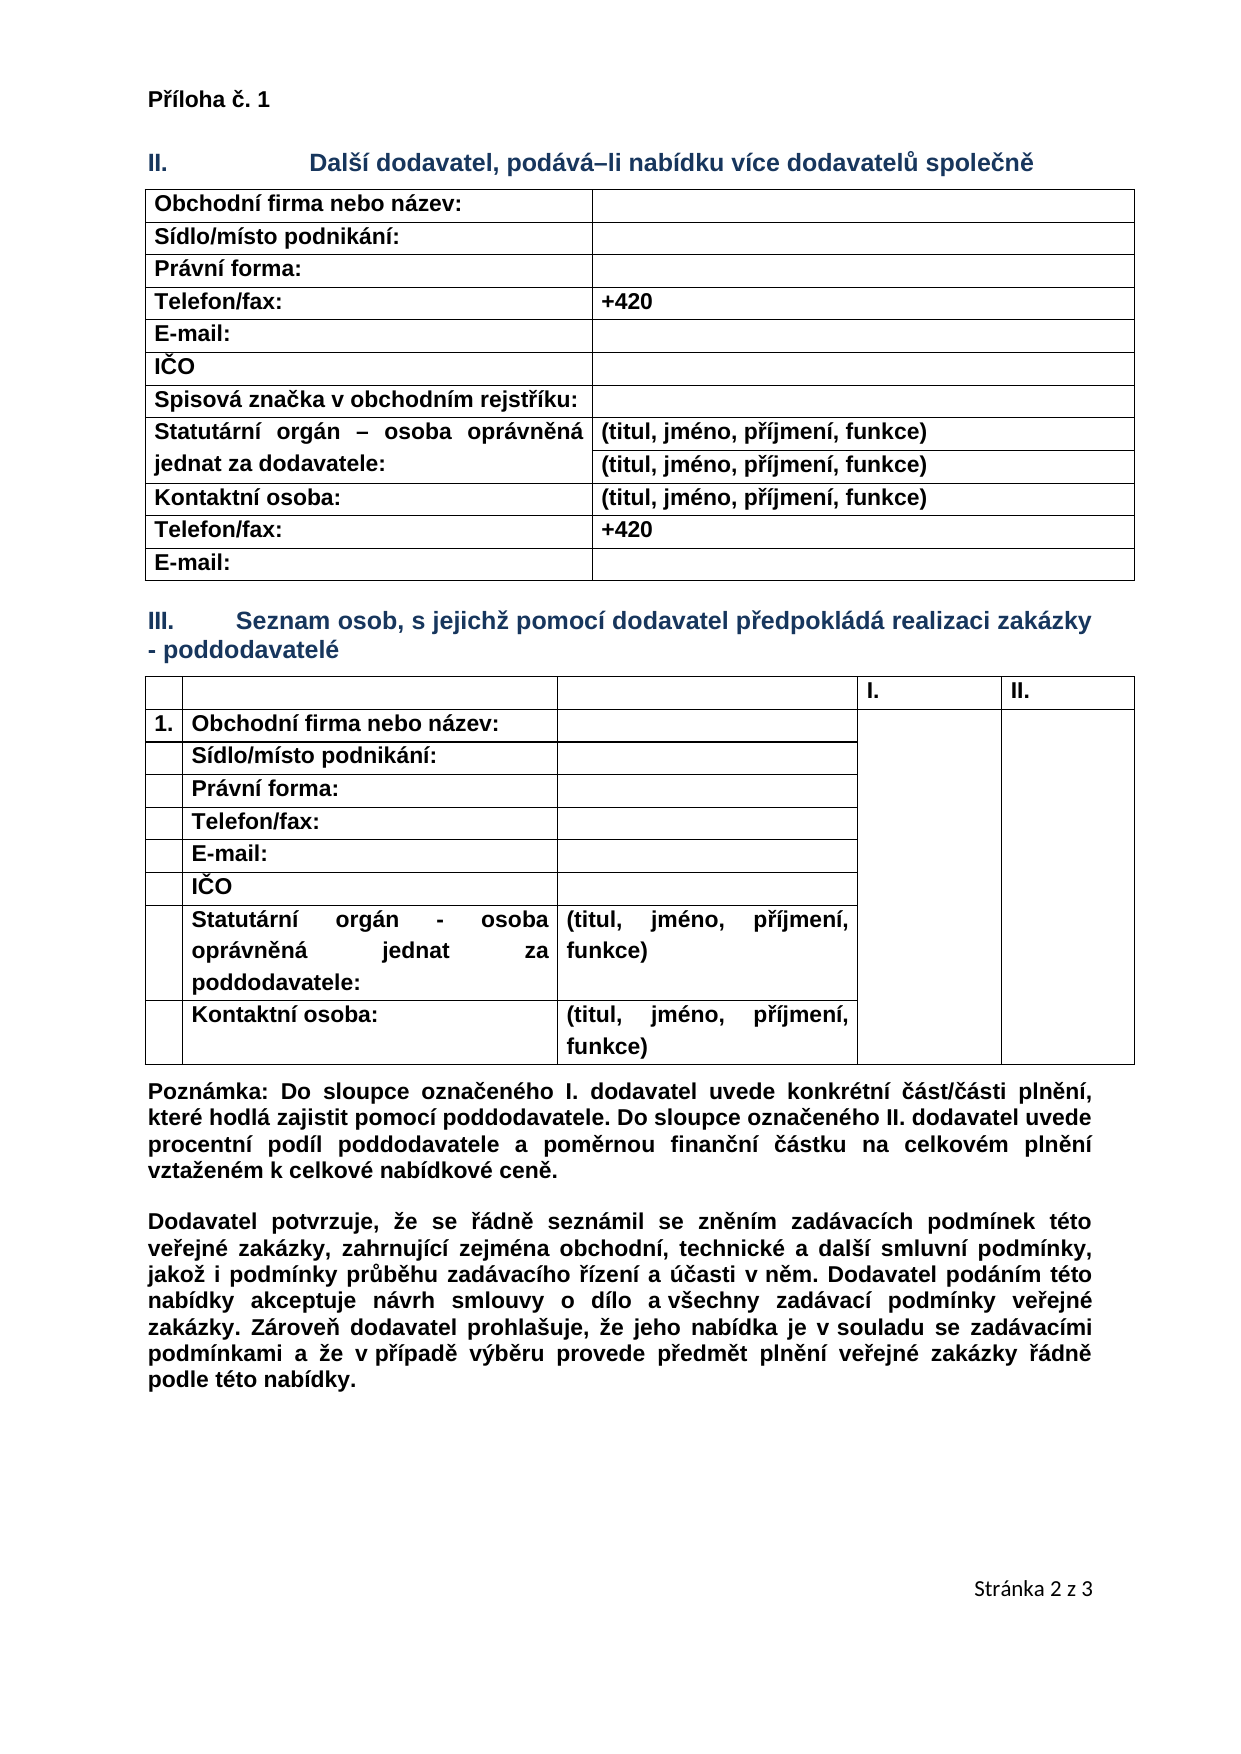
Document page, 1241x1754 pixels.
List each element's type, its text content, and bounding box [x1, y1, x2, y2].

table_cell E-mail: [183, 840, 557, 872]
table_cell +420 [593, 288, 1134, 319]
table_cell 1. [146, 710, 182, 741]
table_cell [146, 906, 182, 1000]
table_cell [146, 775, 182, 807]
table_cell (titul, jméno, příjmení, funkce) [558, 906, 857, 1000]
table_cell Statutární orgán – osoba oprávněná jednat za dodavatele: [146, 418, 592, 482]
table_cell (titul, jméno, příjmení, funkce) [558, 1001, 857, 1064]
table_cell Telefon/fax: [146, 288, 592, 319]
table_cell (titul, jméno, příjmení, funkce) [593, 418, 1134, 450]
text Poznámka: Do sloupce označeného I. dodavatel uvede konkrétní část/části plnění, které hodlá zajistit pomocí poddodavatele. Do sloupce označeného II. dodavatel uvede procentní podíl poddodavatele a poměrnou finanční částku na celkovém plnění vztaženém k celkové nabídkové ceně. [148, 1078, 1093, 1183]
table_cell Obchodní firma nebo název: [183, 710, 557, 741]
table_cell [146, 840, 182, 872]
table_cell Sídlo/místo podnikání: [183, 743, 557, 774]
table_cell [558, 775, 857, 807]
table_cell [146, 873, 182, 904]
table_cell [558, 808, 857, 839]
table_cell (titul, jméno, příjmení, funkce) [593, 451, 1134, 482]
table_cell +420 [593, 516, 1134, 548]
table_cell Telefon/fax: [183, 808, 557, 839]
table_cell Telefon/fax: [146, 516, 592, 548]
table_cell Právní forma: [183, 775, 557, 807]
table_cell [146, 1001, 182, 1064]
table_header [593, 190, 1134, 222]
table_cell Sídlo/místo podnikání: [146, 223, 592, 254]
table_cell IČO [146, 353, 592, 384]
table_header [183, 677, 557, 709]
table_cell [558, 840, 857, 872]
table_cell Právní forma: [146, 255, 592, 287]
table_header I. [858, 677, 1001, 709]
table_cell [593, 320, 1134, 352]
table_cell [593, 386, 1134, 417]
subtitle Seznam osob, s jejichž pomocí dodavatel předpokládá realizaci zakázky - poddodavatelé [148, 606, 1093, 664]
table_cell E-mail: [146, 549, 592, 580]
table_cell [146, 743, 182, 774]
table_cell [593, 255, 1134, 287]
table_cell Kontaktní osoba: [146, 484, 592, 515]
table_header II. [1002, 677, 1134, 709]
table_header [146, 677, 182, 709]
table_cell Statutární orgán - osoba oprávněná jednat za poddodavatele: [183, 906, 557, 1000]
table_cell [1002, 710, 1134, 1064]
table_cell [593, 549, 1134, 580]
table_cell [593, 223, 1134, 254]
table_cell [146, 808, 182, 839]
text Dodavatel potvrzuje, že se řádně seznámil se zněním zadávacích podmínek této veřejné zakázky, zahrnující zejména obchodní, technické a další smluvní podmínky, jakož i podmínky průběhu zadávacího řízení a účasti v něm. Dodavatel podáním této nabídky akceptuje návrh smlouvy o dílo a všechny zadávací podmínky veřejné zakázky. Zároveň dodavatel prohlašuje, že jeho nabídka je v souladu se zadávacími podmínkami a že v případě výběru provede předmět plnění veřejné zakázky řádně podle této nabídky. [148, 1208, 1093, 1393]
table_header Obchodní firma nebo název: [146, 190, 592, 222]
subtitle Další dodavatel, podává–li nabídku více dodavatelů společně [148, 148, 1093, 176]
table_cell [558, 873, 857, 904]
table_cell IČO [183, 873, 557, 904]
table_cell [593, 353, 1134, 384]
table_cell [558, 710, 857, 741]
table_header [558, 677, 857, 709]
table_cell E-mail: [146, 320, 592, 352]
table_cell [858, 710, 1001, 1064]
table_cell [558, 743, 857, 774]
table_cell Kontaktní osoba: [183, 1001, 557, 1064]
table_cell Spisová značka v obchodním rejstříku: [146, 386, 592, 417]
table_cell (titul, jméno, příjmení, funkce) [593, 484, 1134, 515]
